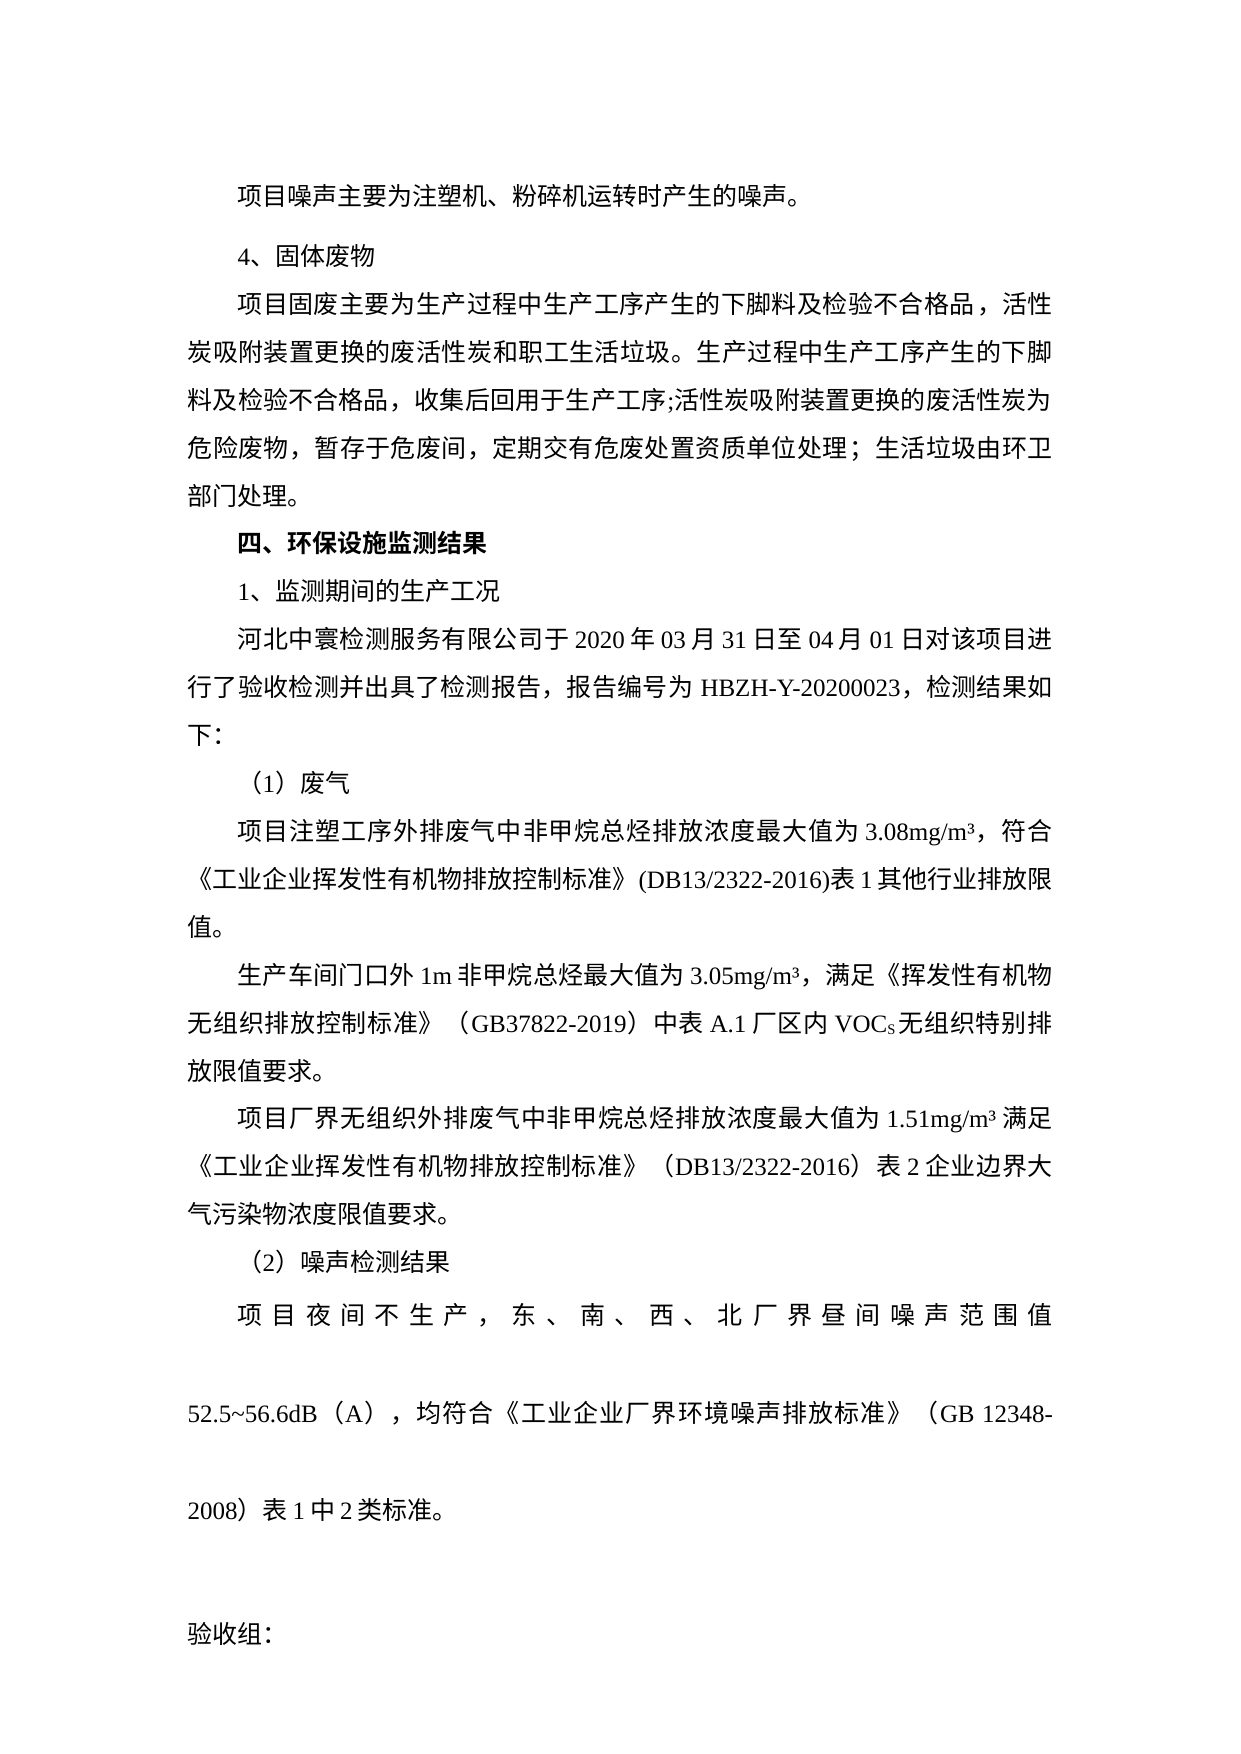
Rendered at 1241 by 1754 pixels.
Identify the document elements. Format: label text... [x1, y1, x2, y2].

list （1）废气 [187, 754, 1053, 802]
text 河北中寰检测服务有限公司于2020年03月31日至04月01日对该项目进行了验收检测并出具了检测报告，报告编号为HBZH-Y-20200023，检测结果如下： [187, 610, 1053, 754]
text 四、环保设施监测结果 [187, 514, 1053, 562]
list 生产车间门口外1m非甲烷总烃最大值为3.05mg/m³，满足《挥发性有机物无组织排放控制标准》（GB37822-2019）中表A.1厂区内VOCS无组织特别排放限值要求。 [187, 946, 1053, 1089]
text 4、固体废物 [187, 227, 1053, 275]
text 项目夜间不生产，东、南、西、北厂界昼间噪声范围值52.5~56.6dB（A），均符合《工业企业厂界环境噪声排放标准》（GB 12348-2008）表1中2类标准。 [187, 1281, 1053, 1541]
text 项目固废主要为生产过程中生产工序产生的下脚料及检验不合格品，活性炭吸附装置更换的废活性炭和职工生活垃圾。生产过程中生产工序产生的下脚料及检验不合格品，收集后回用于生产工序;活性炭吸附装置更换的废活性炭为危险废物，暂存于危废间，定期交有危废处置资质单位处理；生活垃圾由环卫部门处理。 [187, 275, 1053, 514]
list 项目厂界无组织外排废气中非甲烷总烃排放浓度最大值为1.51mg/m³满足《工业企业挥发性有机物排放控制标准》（DB13/2322-2016）表2企业边界大气污染物浓度限值要求。 [187, 1089, 1053, 1233]
list 项目注塑工序外排废气中非甲烷总烃排放浓度最大值为3.08mg/m³，符合《工业企业挥发性有机物排放控制标准》(DB13/2322-2016)表1其他行业排放限值。 [187, 802, 1053, 946]
list （2）噪声检测结果 [187, 1233, 1053, 1281]
text 项目噪声主要为注塑机、粉碎机运转时产生的噪声。 [187, 162, 1053, 227]
text 1、监测期间的生产工况 [187, 562, 1053, 610]
